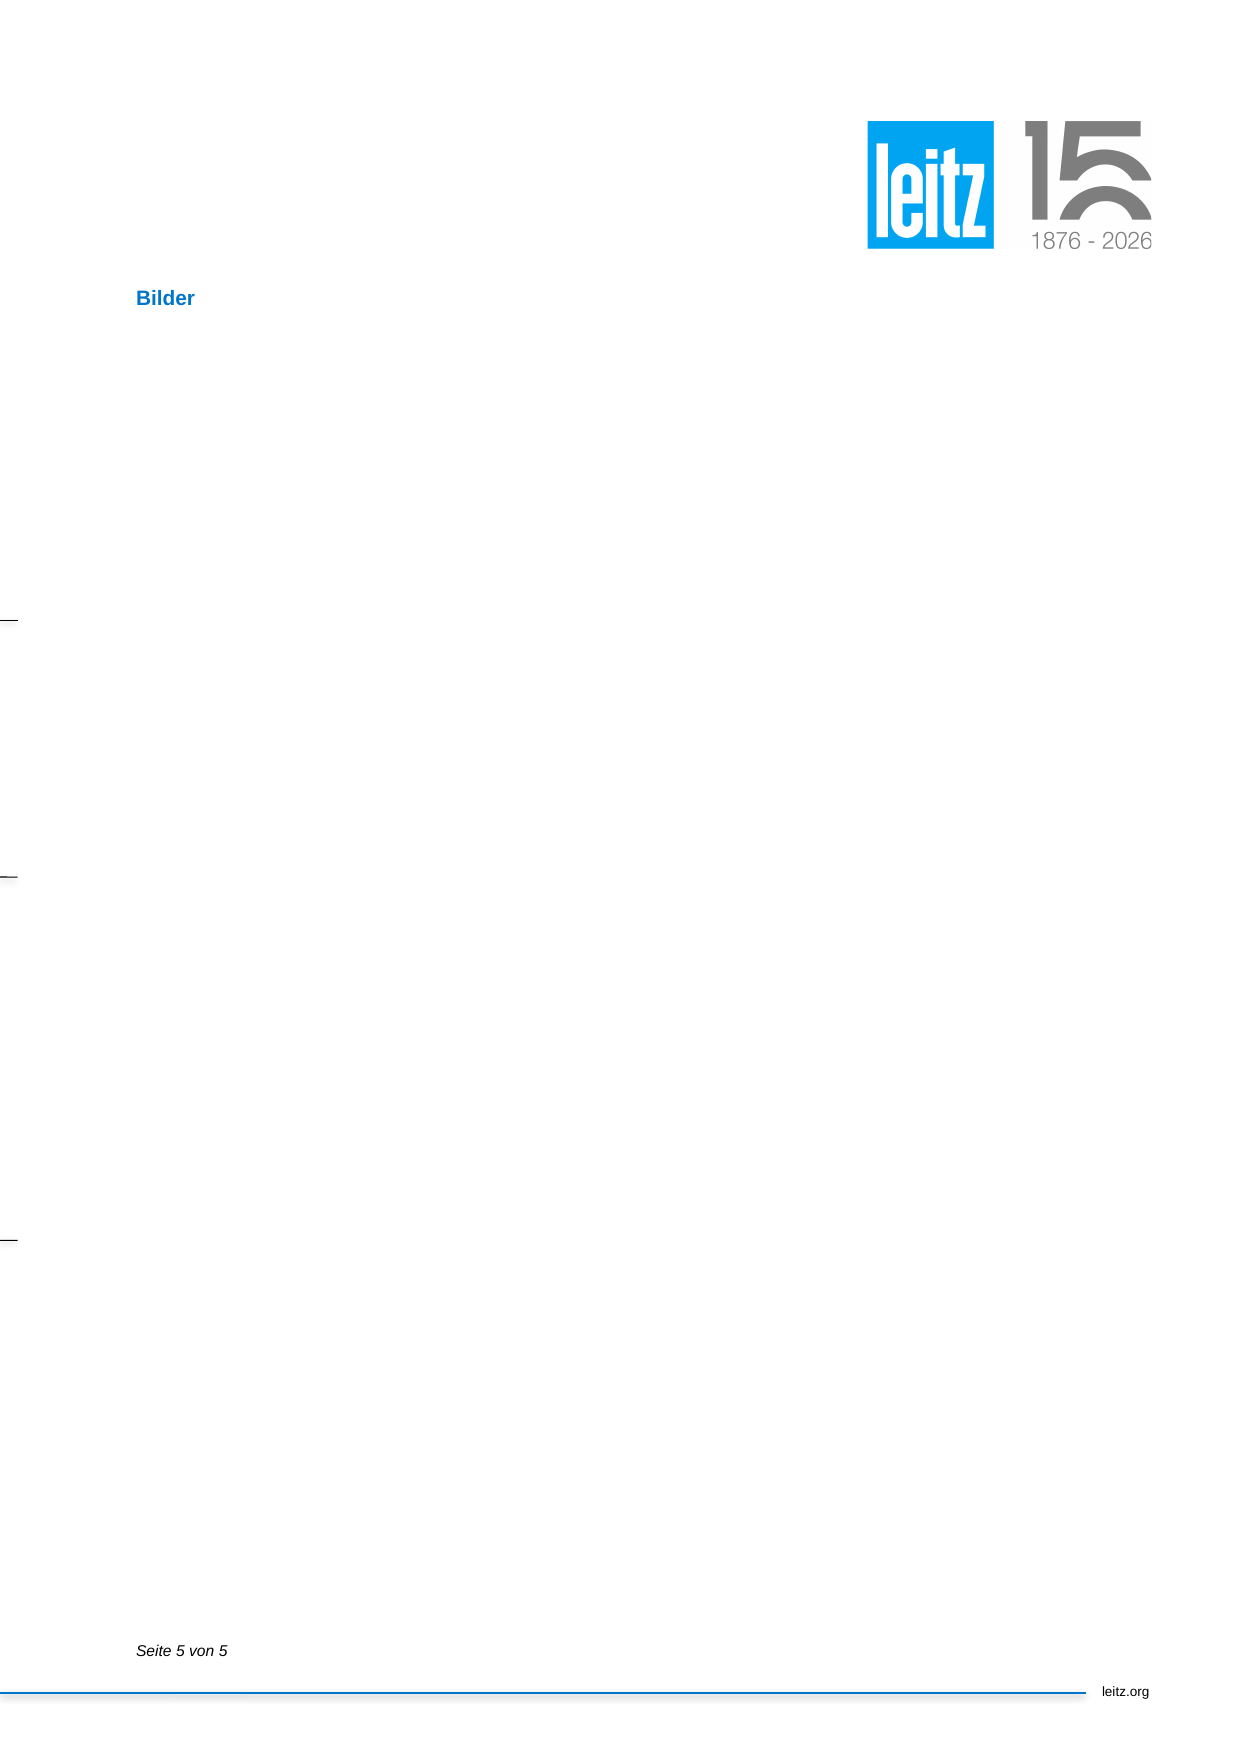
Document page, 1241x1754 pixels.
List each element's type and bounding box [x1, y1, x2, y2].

picture [926, 150, 937, 158]
picture [926, 164, 937, 237]
picture [941, 149, 959, 237]
picture [877, 144, 887, 237]
picture [963, 164, 985, 237]
picture [994, 121, 1152, 249]
picture [892, 164, 922, 237]
